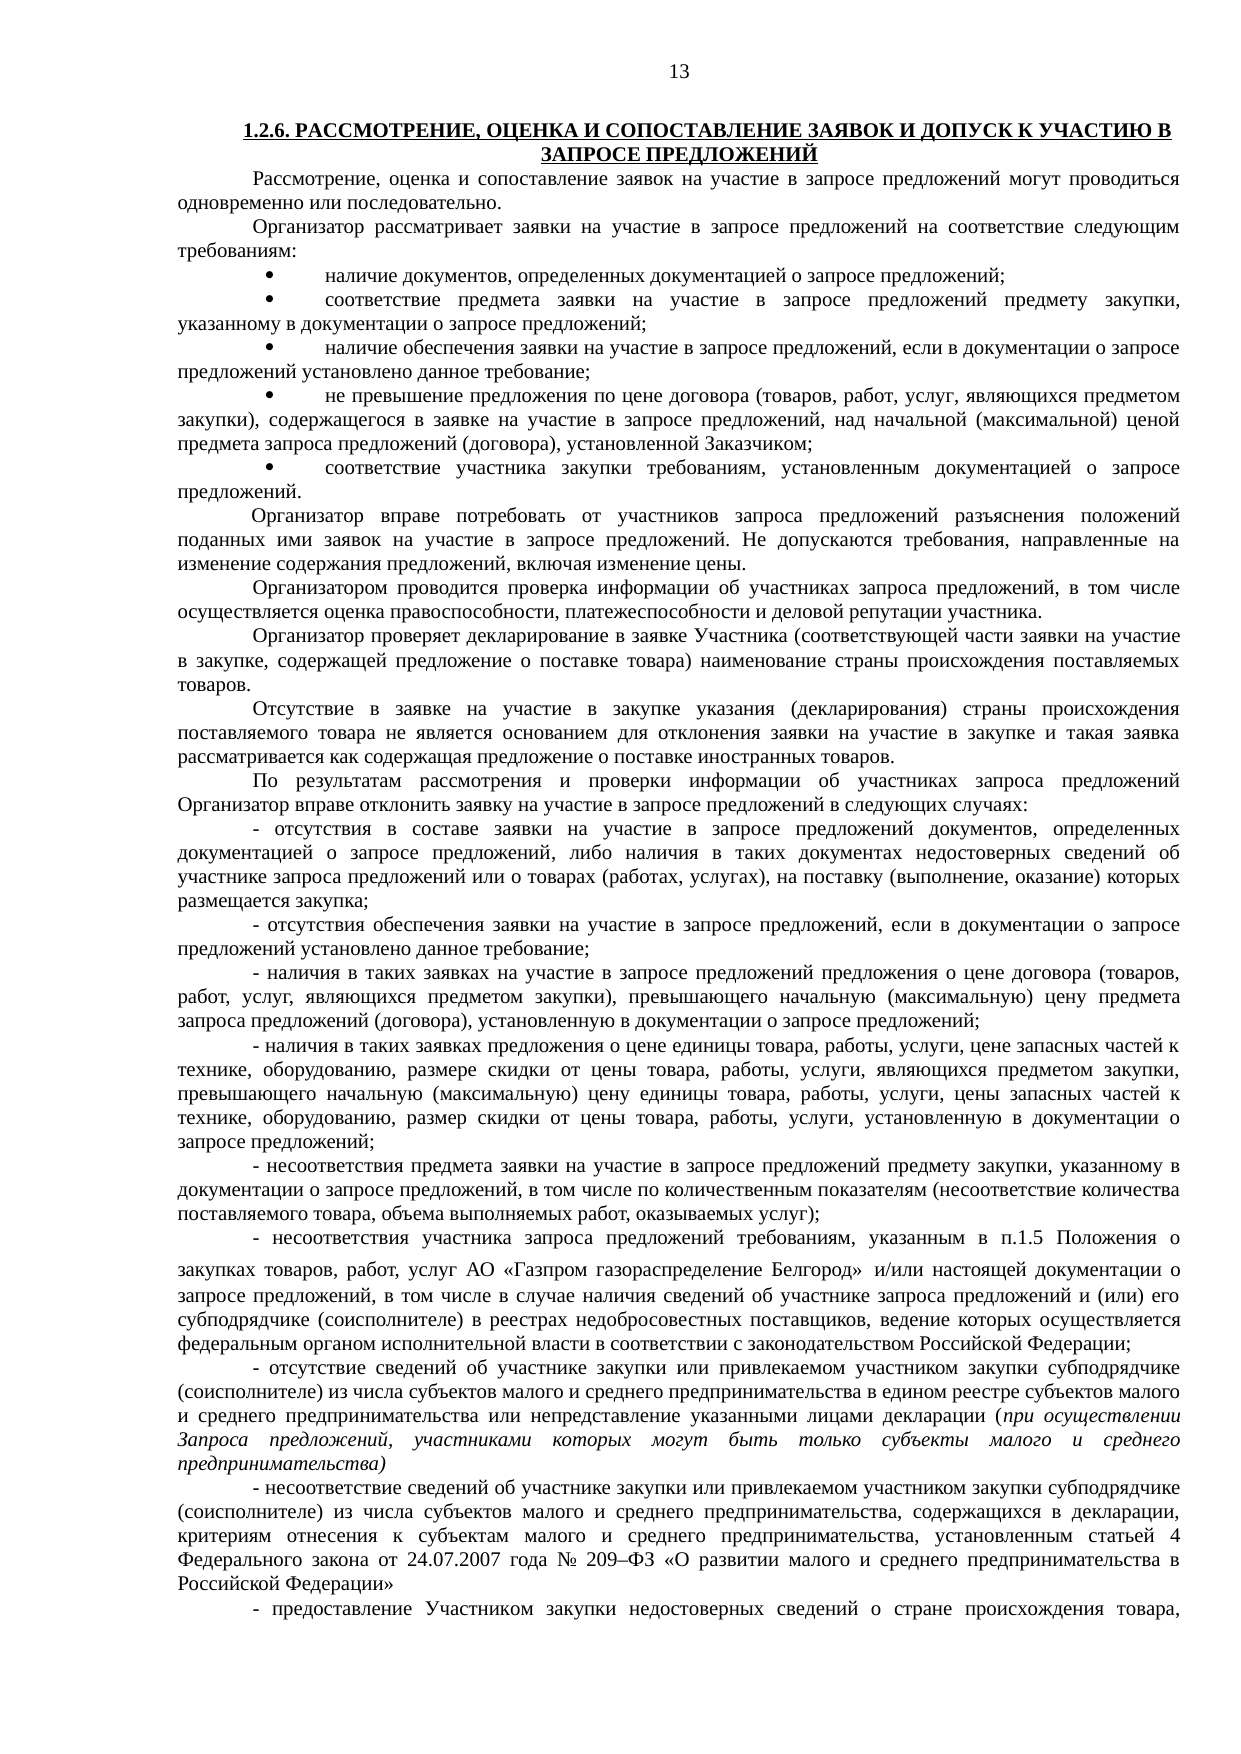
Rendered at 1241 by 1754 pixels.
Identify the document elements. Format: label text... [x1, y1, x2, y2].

list соответствие участника закупки требованиям, установленным документацией о запросе предложений. [177, 455, 1181, 503]
text 1.2.6. РАССМОТРЕНИЕ, ОЦЕНКА И СОПОСТАВЛЕНИЕ ЗАЯВОК И ДОПУСК К УЧАСТИЮ В ЗАПРОСЕ ПРЕДЛОЖЕНИЙ [177, 118, 1181, 166]
text - наличия в таких заявках предложения о цене единицы товара, работы, услуги, цене запасных частей к технике, оборудованию, размере скидки от цены товара, работы, услуги, являющихся предметом закупки, превышающего начальную (максимальную) цену единицы товара, работы, услуги, цены запасных частей к технике, оборудованию, размер скидки от цены товара, работы, услуги, установленную в документации о запросе предложений; [177, 1032, 1181, 1153]
list - предоставление Участником закупки недостоверных сведений о стране происхождения товара, указанного в заявке на участие в закупке; [177, 1595, 1181, 1619]
text - несоответствия предмета заявки на участие в запросе предложений предмету закупки, указанному в документации о запросе предложений, в том числе по количественным показателям (несоответствие количества поставляемого товара, объема выполняемых работ, оказываемых услуг); [177, 1153, 1181, 1225]
text Организатором проводится проверка информации об участниках запроса предложений, в том числе осуществляется оценка правоспособности, платежеспособности и деловой репутации участника. [177, 575, 1181, 623]
text - отсутствия обеспечения заявки на участие в запросе предложений, если в документации о запросе предложений установлено данное требование; [177, 912, 1181, 960]
list соответствие предмета заявки на участие в запросе предложений предмету закупки, указанному в документации о запросе предложений; [177, 287, 1181, 335]
text Организатор рассматривает заявки на участие в запросе предложений на соответствие следующим требованиям: [177, 214, 1181, 262]
text - отсутствие сведений об участнике закупки или привлекаемом участником закупки субподрядчике (соисполнителе) из числа субъектов малого и среднего предпринимательства в едином реестре субъектов малого и среднего предпринимательства или непредставление указанными лицами декларации (при осуществлении Запроса предложений, участниками которых могут быть только субъекты малого и среднего предпринимательства) [177, 1355, 1181, 1475]
list не превышение предложения по цене договора (товаров, работ, услуг, являющихся предметом закупки), содержащегося в заявке на участие в запросе предложений, над начальной (максимальной) ценой предмета запроса предложений (договора), установленной Заказчиком; [177, 383, 1181, 455]
text По результатам рассмотрения и проверки информации об участниках запроса предложений Организатор вправе отклонить заявку на участие в запросе предложений в следующих случаях: [177, 768, 1181, 816]
list наличие обеспечения заявки на участие в запросе предложений, если в документации о запросе предложений установлено данное требование; [177, 335, 1181, 383]
list наличие документов, определенных документацией о запросе предложений; [177, 262, 1181, 287]
text Рассмотрение, оценка и сопоставление заявок на участие в запросе предложений могут проводиться одновременно или последовательно. [177, 166, 1181, 214]
text - отсутствия в составе заявки на участие в запросе предложений документов, определенных документацией о запросе предложений, либо наличия в таких документах недостоверных сведений об участнике запроса предложений или о товарах (работах, услугах), на поставку (выполнение, оказание) которых размещается закупка; [177, 816, 1181, 912]
text - несоответствие сведений об участнике закупки или привлекаемом участником закупки субподрядчике (соисполнителе) из числа субъектов малого и среднего предпринимательства, содержащихся в декларации, критериям отнесения к субъектам малого и среднего предпринимательства, установленным статьей 4 Федерального закона от 24.07.2007 года № 209–ФЗ «О развитии малого и среднего предпринимательства в Российской Федерации» [177, 1475, 1181, 1595]
text - наличия в таких заявках на участие в запросе предложений предложения о цене договора (товаров, работ, услуг, являющихся предметом закупки), превышающего начальную (максимальную) цену предмета запроса предложений (договора), установленную в документации о запросе предложений; [177, 960, 1181, 1032]
text - несоответствия участника запроса предложений требованиям, указанным в п.1.5 Положения о закупках товаров, работ, услуг АО «Газпром газораспределение Белгород» и/или настоящей документации о запросе предложений, в том числе в случае наличия сведений об участнике запроса предложений и (или) его субподрядчике (соисполнителе) в реестрах недобросовестных поставщиков, ведение которых осуществляется федеральным органом исполнительной власти в соответствии с законодательством Российской Федерации; [177, 1225, 1181, 1355]
list Организатор вправе потребовать от участников запроса предложений разъяснения положений поданных ими заявок на участие в запросе предложений. Не допускаются требования, направленные на изменение содержания предложений, включая изменение цены. [177, 503, 1181, 575]
text Отсутствие в заявке на участие в закупке указания (декларирования) страны происхождения поставляемого товара не является основанием для отклонения заявки на участие в закупке и такая заявка рассматривается как содержащая предложение о поставке иностранных товаров. [177, 696, 1181, 768]
text Организатор проверяет декларирование в заявке Участника (соответствующей части заявки на участие в закупке, содержащей предложение о поставке товара) наименование страны происхождения поставляемых товаров. [177, 623, 1181, 696]
